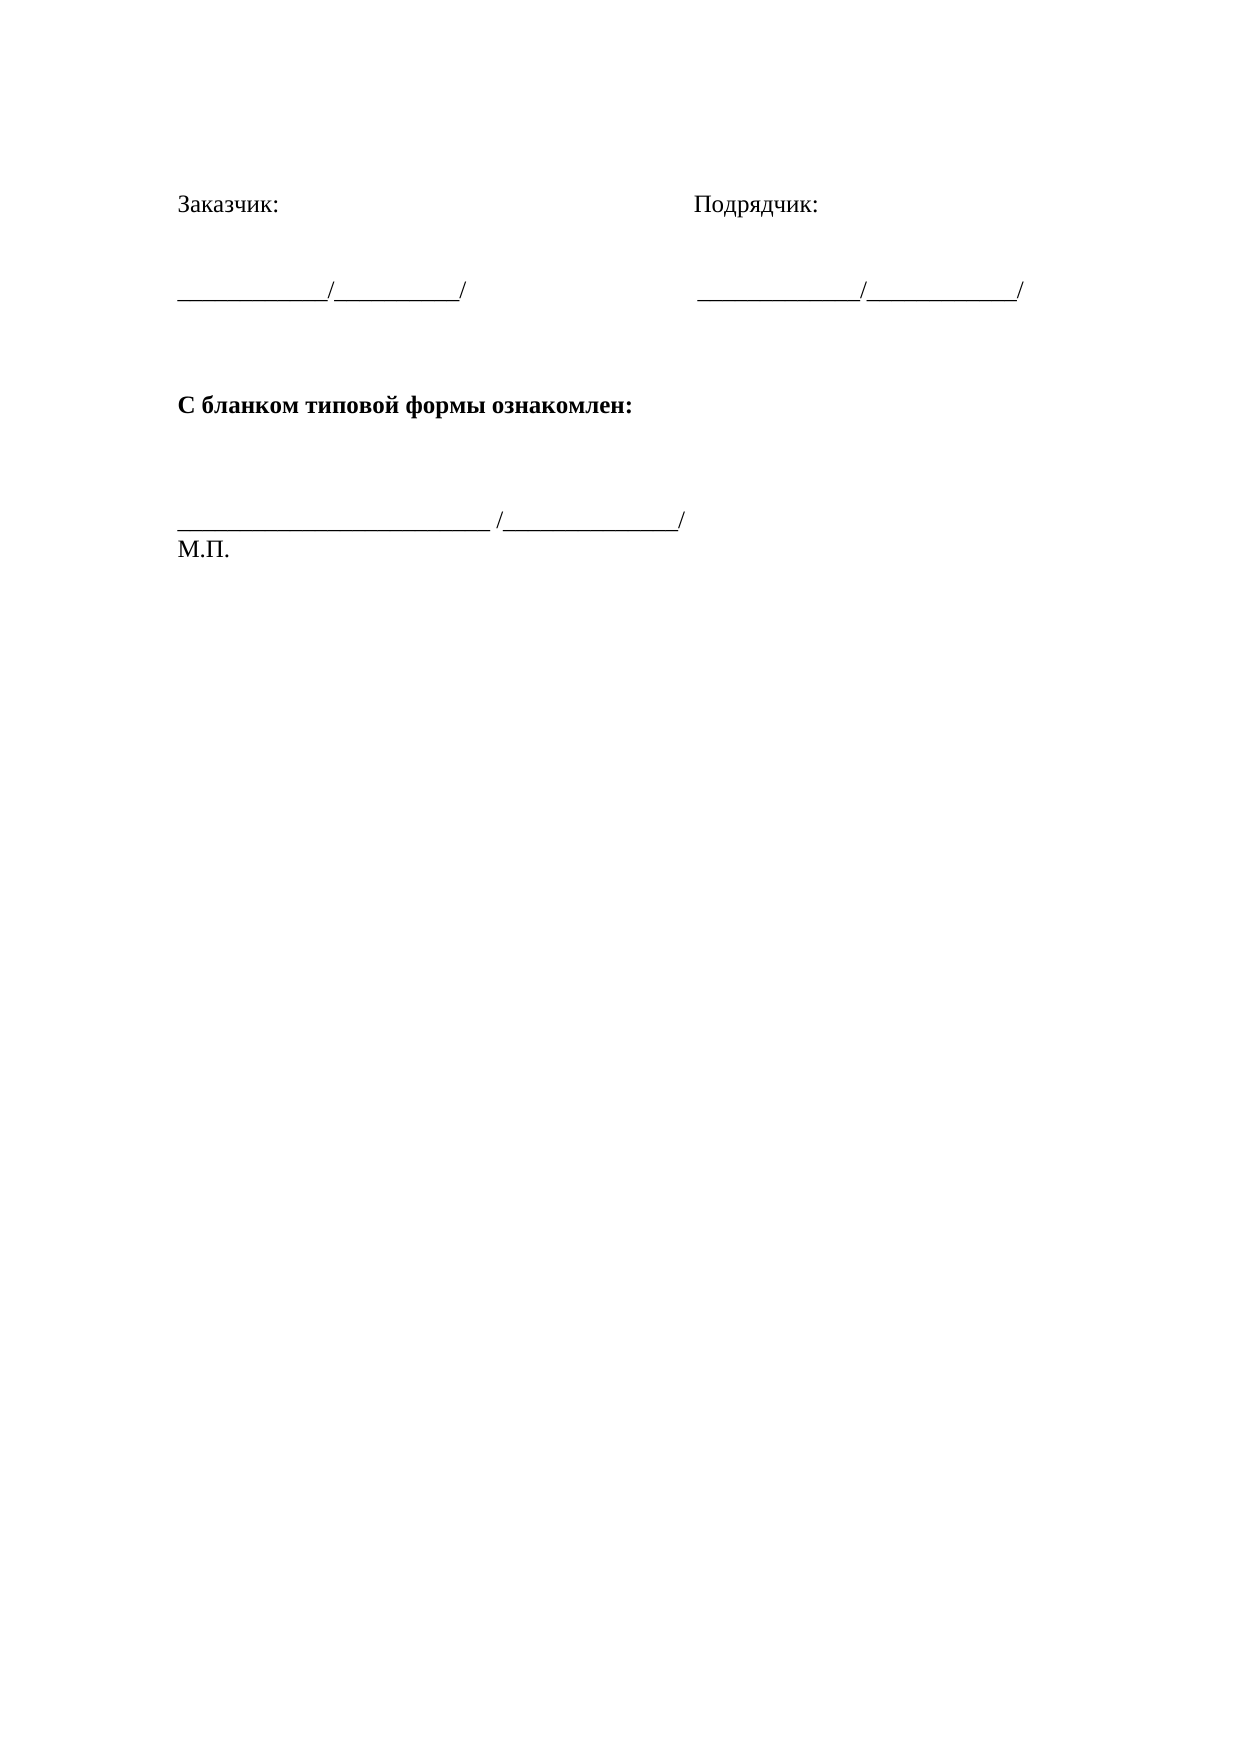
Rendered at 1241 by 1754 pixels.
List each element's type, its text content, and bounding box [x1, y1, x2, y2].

text ____________/__________/ _____________/____________/ [177, 275, 1152, 304]
text _________________________ /______________/ [177, 505, 1152, 534]
text М.П. [177, 534, 1152, 563]
text С бланком типовой формы ознакомлен: [177, 390, 1152, 419]
text Заказчик: Подрядчик: [177, 189, 1152, 218]
